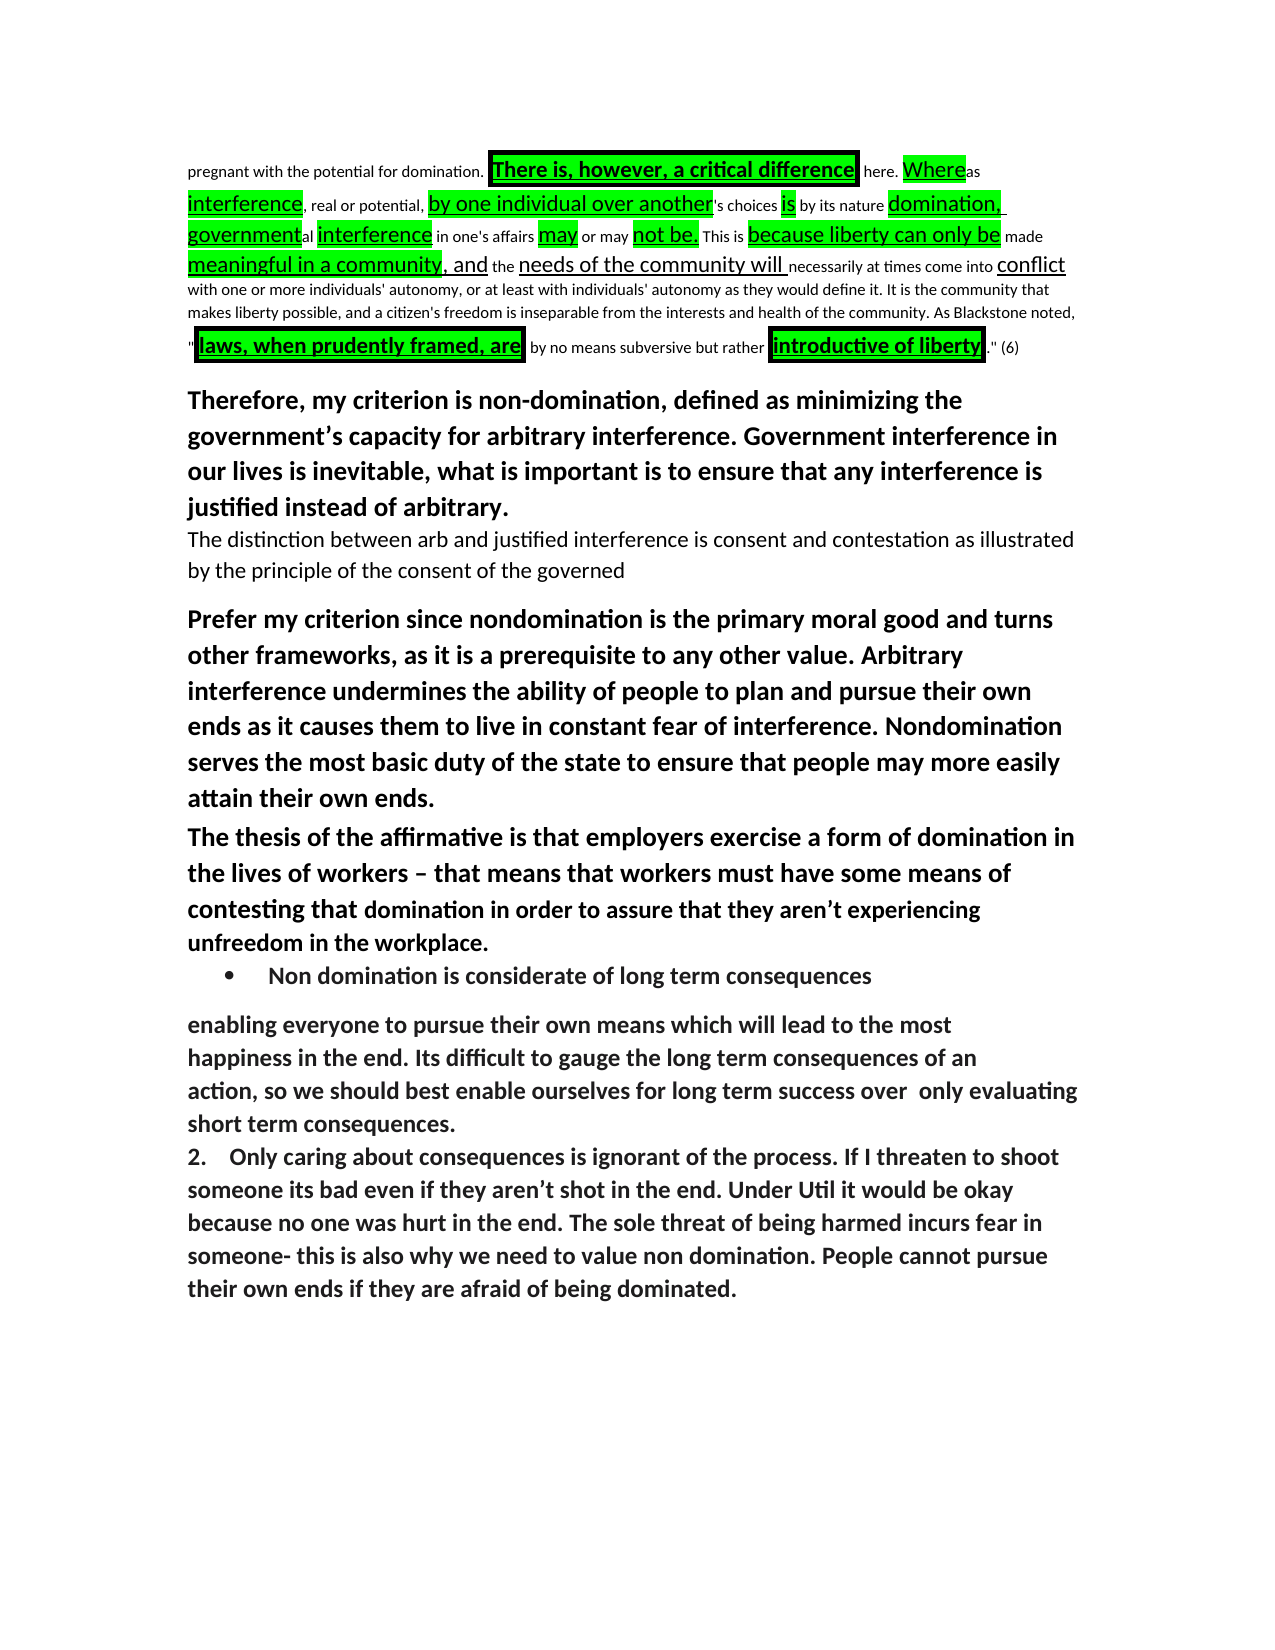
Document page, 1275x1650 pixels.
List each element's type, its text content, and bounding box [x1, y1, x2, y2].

subtitle Prefer my criterion since nondomination is the primary moral good and turns other frameworks, as it is a prerequisite to any other value. Arbitrary interference undermines the ability of people to plan and pursue their own ends as it causes them to live in constant fear of interference. Nondomination serves the most basic duty of the state to ensure that people may more easily attain their own ends. [187, 603, 1087, 814]
subtitle The thesis of the affirmative is that employers exercise a form of domination in the lives of workers – that means that workers must have some means of contesting that domination in order to assure that they aren’t experiencing unfreedom in the workplace. [187, 821, 1087, 958]
subtitle Therefore, my criterion is non-domination, defined as minimizing the government’s capacity for arbitrary interference. Government interference in our lives is inevitable, what is important is to ensure that any interference is justified instead of arbitrary. [187, 383, 1087, 523]
list Non domination is considerate of long term consequences [225, 960, 1087, 991]
text enabling everyone to pursue their own means which will lead to the most happiness in the end. Its difficult to gauge the long term consequences of an action, so we should best enable ourselves for long term success over only evaluating short term consequences. 2. Only caring about consequences is ignorant of the process. If I threaten to shoot someone its bad even if they aren’t shot in the end. Under Util it would be okay because no one was hurt in the end. The sole threat of being harmed incurs fear in someone- this is also why we need to value non domination. People cannot pursue their own ends if they are afraid of being dominated. [187, 1010, 1087, 1303]
text The distinction between arb and justified interference is consent and contestation as illustrated by the principle of the consent of the governed [187, 526, 1087, 584]
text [187, 150, 1087, 363]
